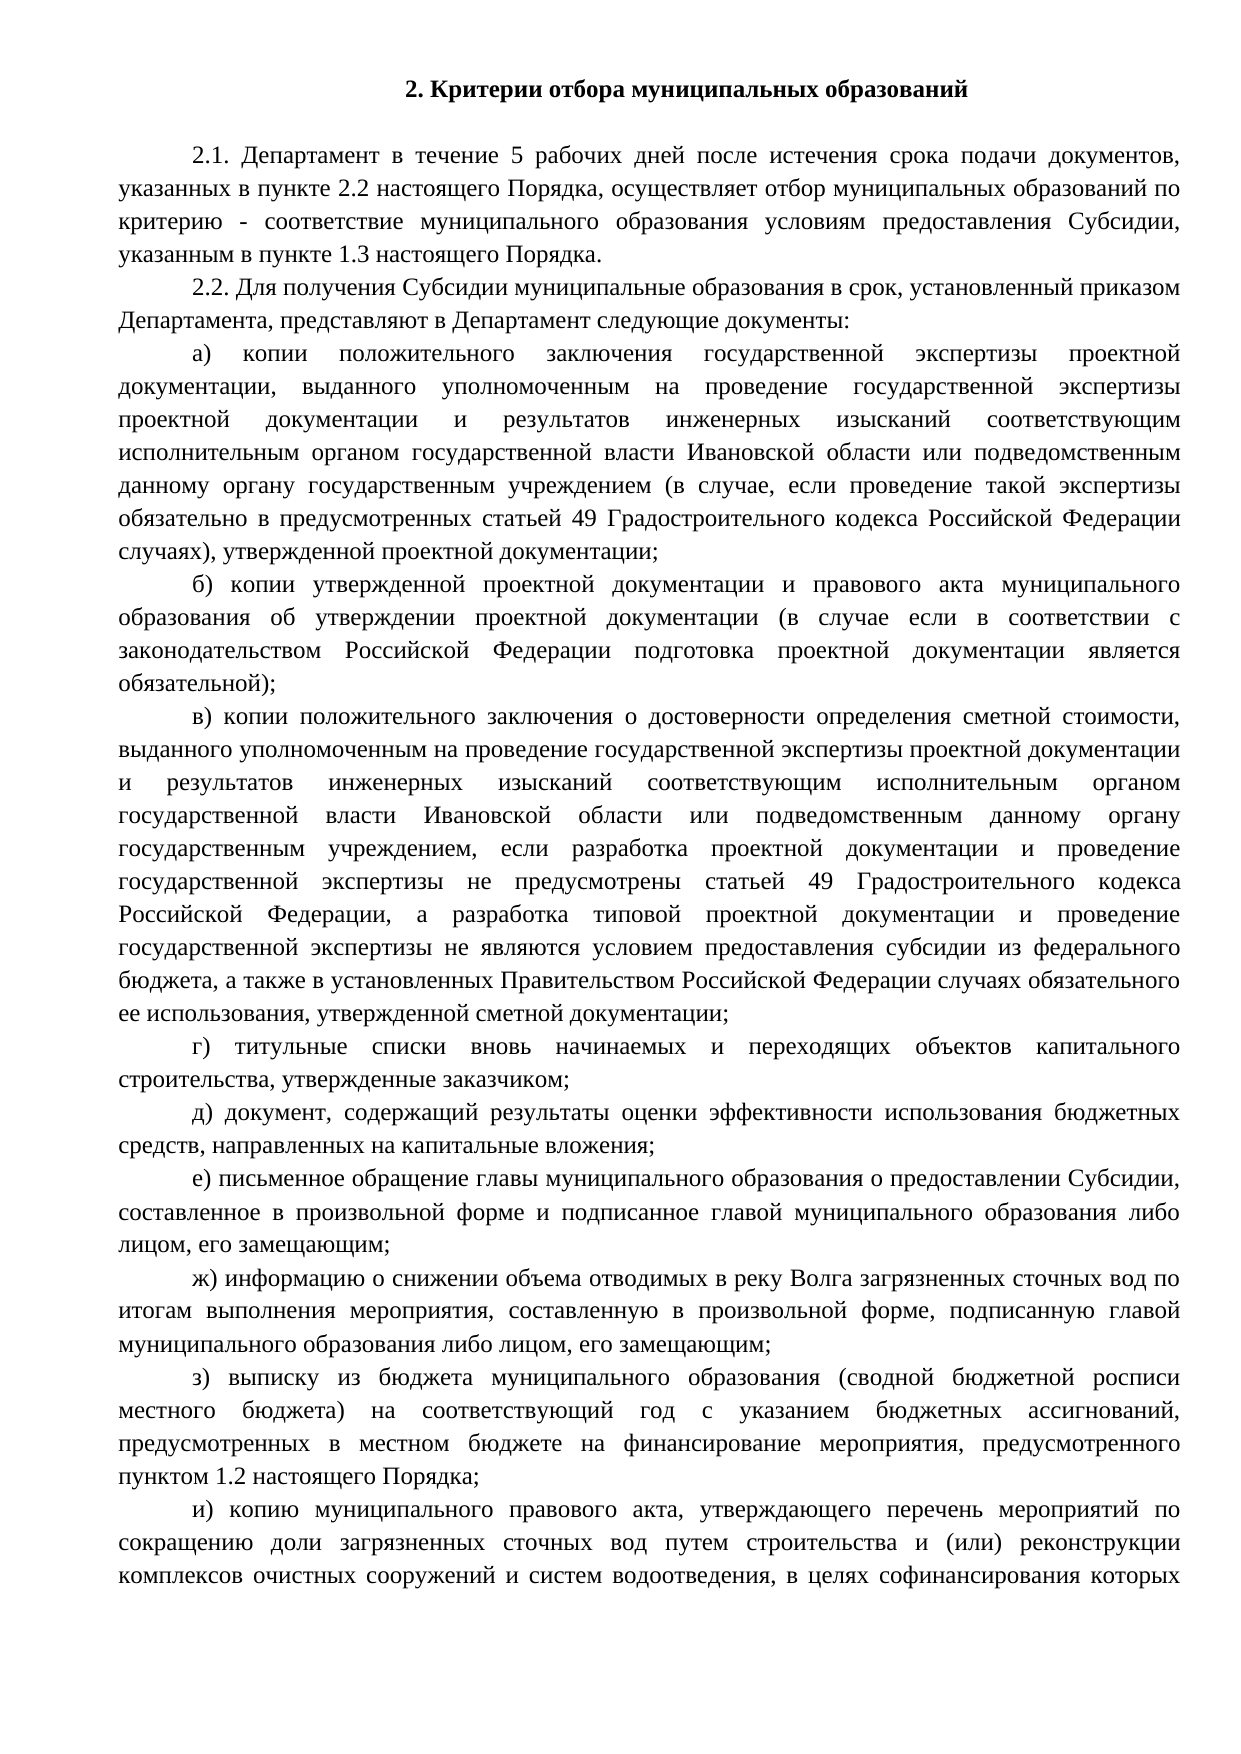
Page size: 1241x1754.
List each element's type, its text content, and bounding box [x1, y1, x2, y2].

text 2.2. Для получения Субсидии муниципальные образования в срок, установленный приказом Департамента, представляют в Департамент следующие документы: [118, 272, 1181, 334]
text б) копии утвержденной проектной документации и правового акта муниципального образования об утверждении проектной документации (в случае если в соответствии с законодательством Российской Федерации подготовка проектной документации является обязательной); [118, 569, 1181, 697]
text а) копии положительного заключения государственной экспертизы проектной документации, выданного уполномоченным на проведение государственной экспертизы проектной документации и результатов инженерных изысканий соответствующим исполнительным органом государственной власти Ивановской области или подведомственным данному органу государственным учреждением (в случае, если проведение такой экспертизы обязательно в предусмотренных статьей 49 Градостроительного кодекса Российской Федерации случаях), утвержденной проектной документации; [118, 338, 1181, 565]
text г) титульные списки вновь начинаемых и переходящих объектов капитального строительства, утвержденные заказчиком; [118, 1031, 1181, 1093]
text в) копии положительного заключения о достоверности определения сметной стоимости, выданного уполномоченным на проведение государственной экспертизы проектной документации и результатов инженерных изысканий соответствующим исполнительным органом государственной власти Ивановской области или подведомственным данному органу государственным учреждением, если разработка проектной документации и проведение государственной экспертизы не предусмотрены статьей 49 Градостроительного кодекса Российской Федерации, а разработка типовой проектной документации и проведение государственной экспертизы не являются условием предоставления субсидии из федерального бюджета, а также в установленных Правительством Российской Федерации случаях обязательного ее использования, утвержденной сметной документации; [118, 701, 1181, 1027]
text 2.1. Департамент в течение 5 рабочих дней после истечения срока подачи документов, указанных в пункте 2.2 настоящего Порядка, осуществляет отбор муниципальных образований по критерию - соответствие муниципального образования условиям предоставления Субсидии, указанным в пункте 1.3 настоящего Порядка. [118, 140, 1181, 268]
text 2. Критерии отбора муниципальных образований [118, 74, 1181, 103]
text д) документ, содержащий результаты оценки эффективности использования бюджетных средств, направленных на капитальные вложения; [118, 1097, 1181, 1159]
text е) письменное обращение главы муниципального образования о предоставлении Субсидии, составленное в произвольной форме и подписанное главой муниципального образования либо лицом, его замещающим; [118, 1163, 1181, 1258]
text ж) информацию о снижении объема отводимых в реку Волга загрязненных сточных вод по итогам выполнения мероприятия, составленную в произвольной форме, подписанную главой муниципального образования либо лицом, его замещающим; [118, 1263, 1181, 1357]
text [118, 1494, 1181, 1588]
text з) выписку из бюджета муниципального образования (сводной бюджетной росписи местного бюджета) на соответствующий год с указанием бюджетных ассигнований, предусмотренных в местном бюджете на финансирование мероприятия, предусмотренного пунктом 1.2 настоящего Порядка; [118, 1362, 1181, 1489]
